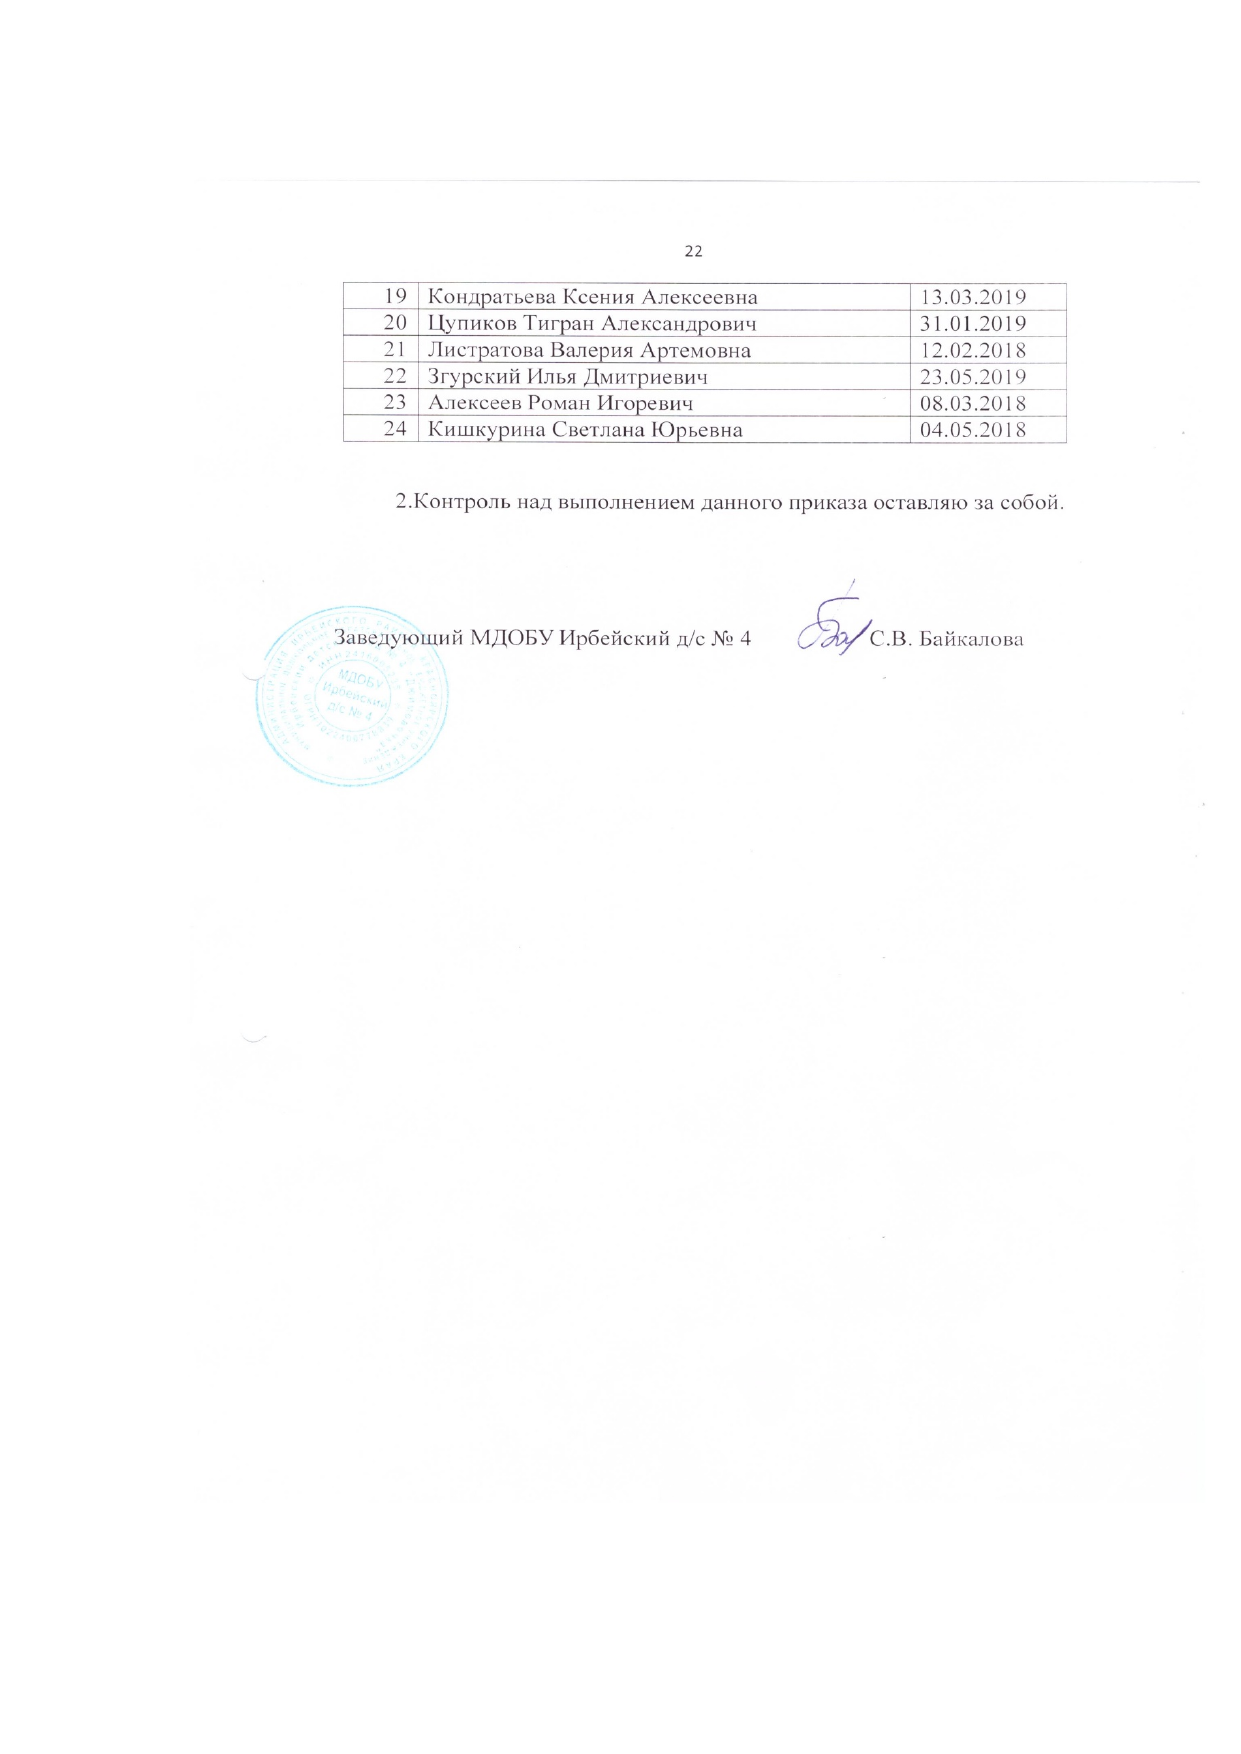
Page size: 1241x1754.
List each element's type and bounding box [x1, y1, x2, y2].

picture [177, 171, 1214, 1511]
